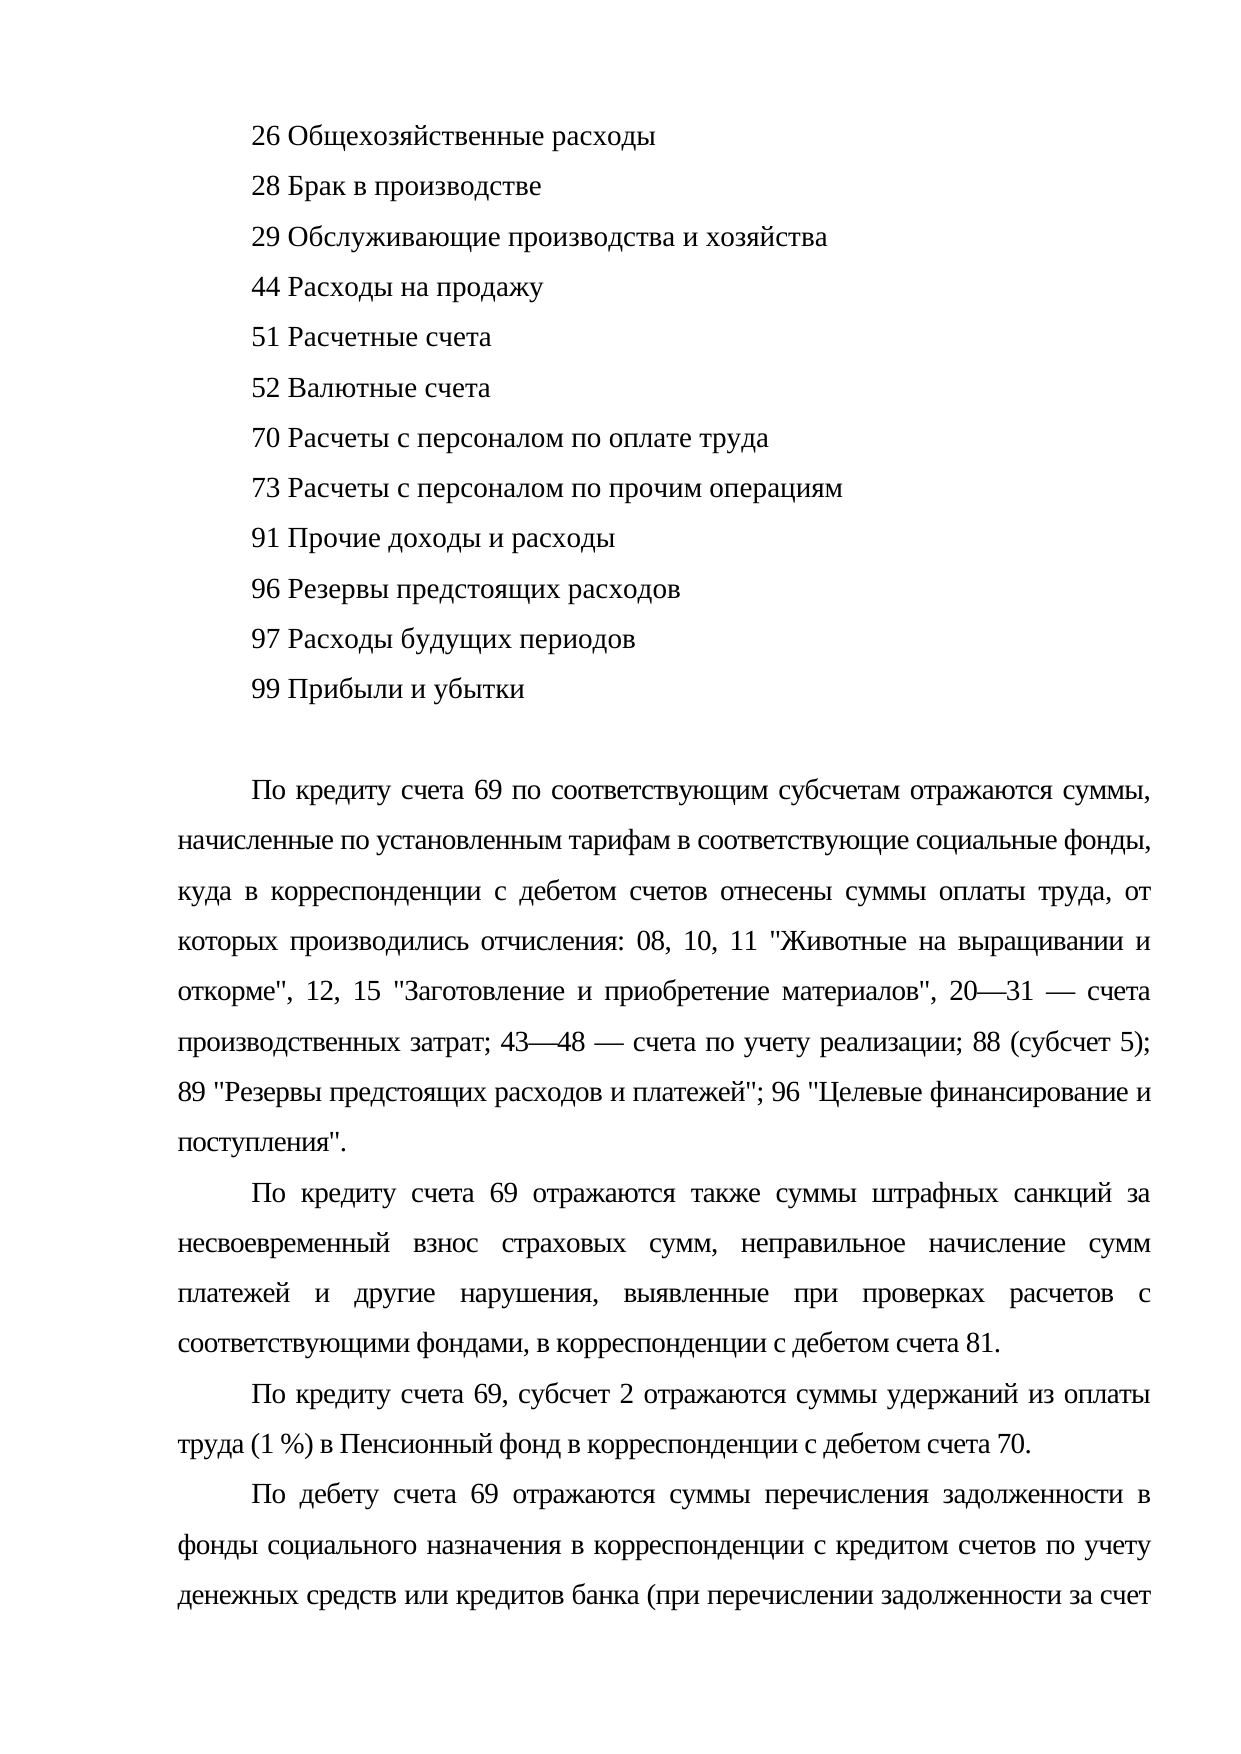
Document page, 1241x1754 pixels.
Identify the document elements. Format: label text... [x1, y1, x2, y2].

text 26 Общехозяйственные расходы [177, 118, 1152, 152]
text 51 Расчетные счета [177, 319, 1152, 353]
text По кредиту счета 69 отражаются также суммы штрафных санкций за несвоевременный взнос страховых сумм, неправильное начисление сумм платежей и другие нарушения, выявленные при проверках расчетов с соответствующими фондами, в корреспонденции с дебетом счета 81. [177, 1175, 1152, 1359]
text 52 Валютные счета [177, 370, 1152, 403]
text 44 Расходы на продажу [177, 269, 1152, 303]
text 91 Прочие доходы и расходы [177, 521, 1152, 554]
text 29 Обслуживающие производства и хозяйства [177, 219, 1152, 252]
text 70 Расчеты с персоналом по оплате труда [177, 420, 1152, 453]
text По кредиту счета 69, субсчет 2 отражаются суммы удержаний из оплаты труда (1 %) в Пенсионный фонд в корреспонденции с дебетом счета 70. [177, 1376, 1152, 1460]
text 97 Расходы будущих периодов [177, 621, 1152, 655]
text 99 Прибыли и убытки [177, 672, 1152, 705]
text По кредиту счета 69 по соответствующим субсчетам отражаются суммы, начисленные по установленным тарифам в соответствующие социальные фонды, куда в корреспонденции с дебетом счетов отнесены суммы оплаты труда, от которых производились отчисления: 08, 10, 11 "Животные на выращивании и откорме", 12, 15 "Заготовление и приобретение материалов", 20—31 — счета производственных затрат; 43—48 — счета по учету реализации; 88 (субсчет 5); 89 "Резервы предстоящих расходов и платежей"; 96 "Целевые финансирование и поступления". [177, 772, 1152, 1158]
text 73 Расчеты с персоналом по прочим операциям [177, 470, 1152, 504]
text 28 Брак в производстве [177, 168, 1152, 202]
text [177, 1477, 1152, 1611]
text 96 Резервы предстоящих расходов [177, 571, 1152, 604]
